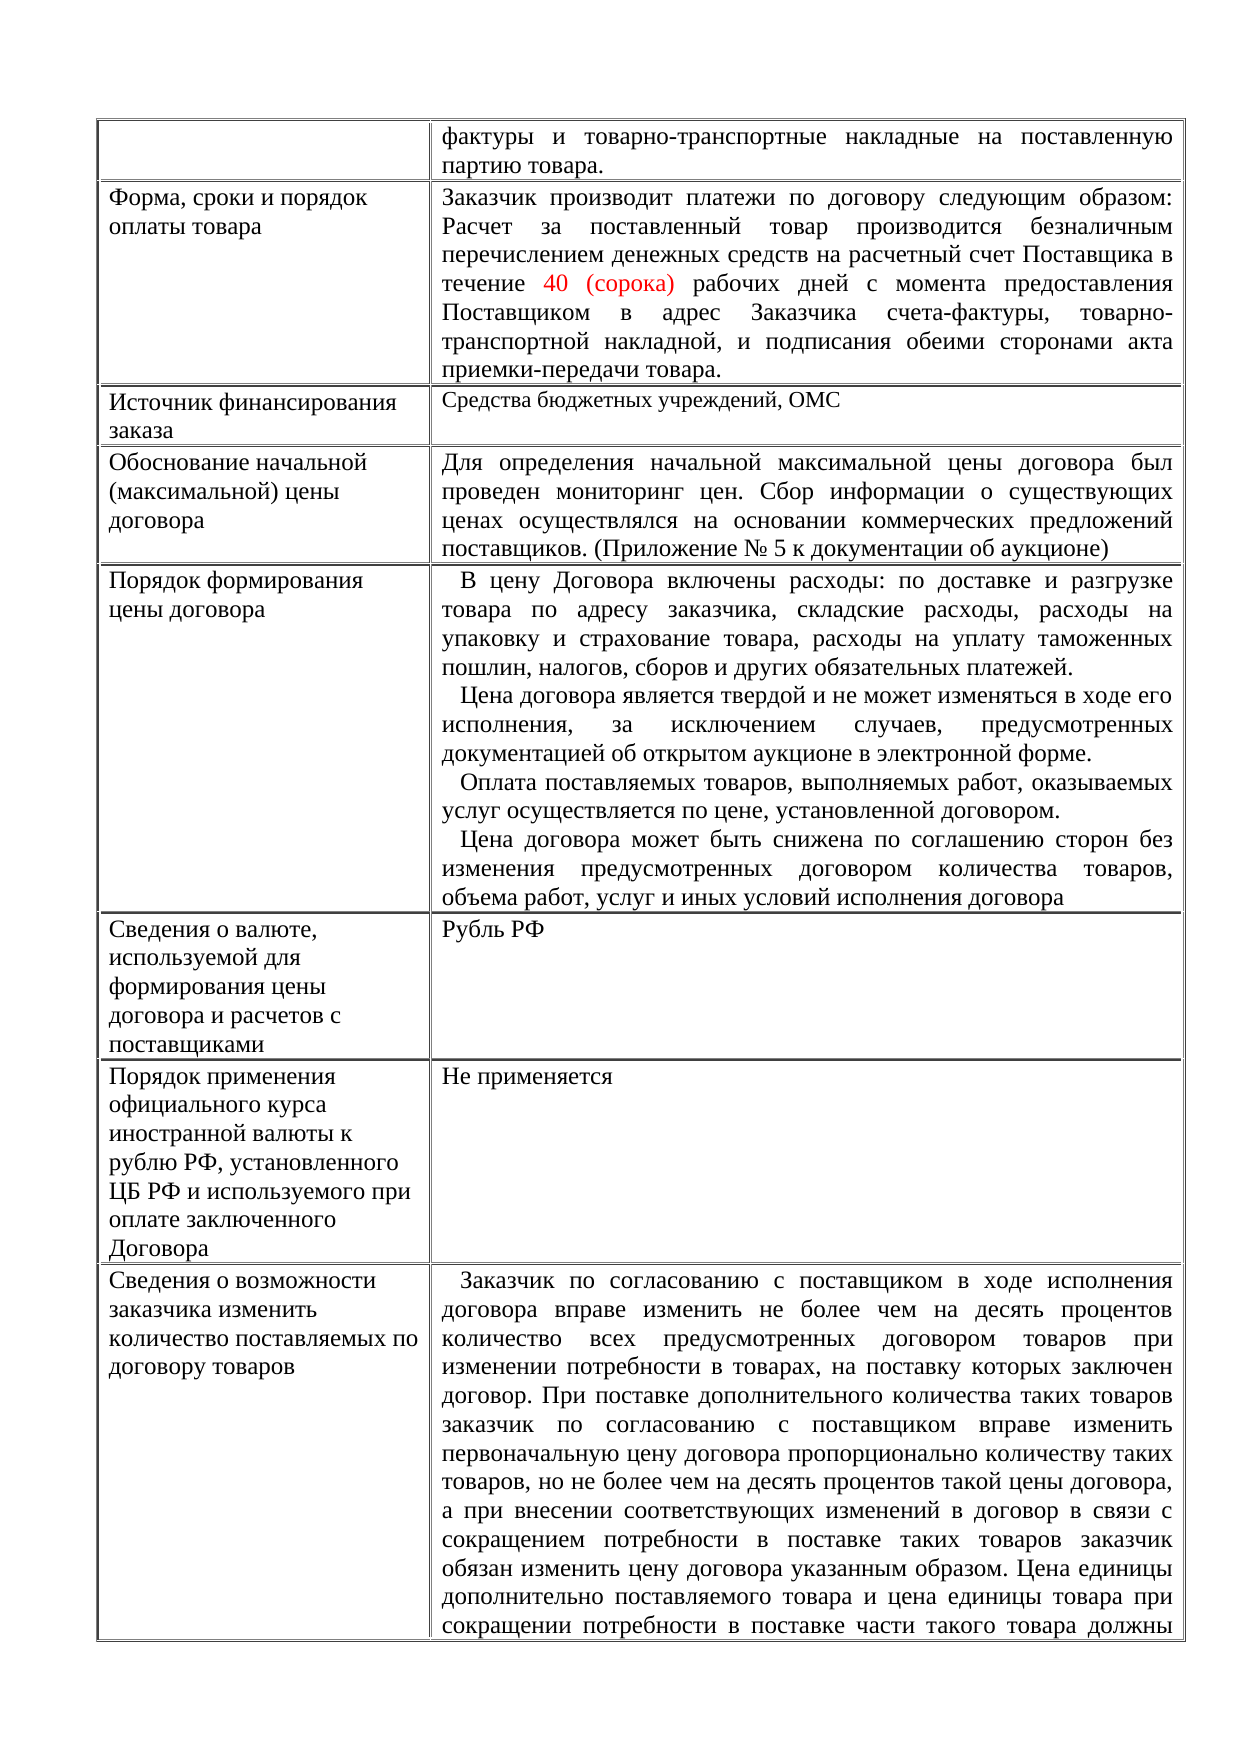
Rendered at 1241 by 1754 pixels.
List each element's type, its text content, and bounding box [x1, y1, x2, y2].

table_cell Заказчик производит платежи по договору следующим образом: Расчет за поставленный товар производится безналичным перечислением денежных средств на расчетный счет Поставщика в течение 40 (сорока) рабочих дней с момента предоставления Поставщиком в адрес Заказчика счета-фактуры, товарно-транспортной накладной, и подписания обеими сторонами акта приемки-передачи товара. [432, 179, 1183, 383]
table_cell Средства бюджетных учреждений, ОМС [430, 383, 1185, 444]
table_cell Порядок формирования цены договора [99, 562, 429, 911]
table_cell Источник финансирования заказа [97, 383, 430, 444]
table_cell В цену Договора включены расходы: по доставке и разгрузке товара по адресу заказчика, складские расходы, расходы на упаковку и страхование товара, расходы на уплату таможенных пошлин, налогов, сборов и других обязательных платежей. Цена договора является твердой и не может изменяться в ходе его исполнения, за исключением случаев, предусмотренных документацией об открытом аукционе в электронной форме. Оплата поставляемых товаров, выполняемых работ, оказываемых услуг осуществляется по цене, установленной договором. Цена договора может быть снижена по соглашению сторон без изменения предусмотренных договором количества товаров, объема работ, услуг и иных условий исполнения договора [432, 562, 1183, 911]
table_cell Обоснование начальной (максимальной) цены договора [99, 444, 429, 562]
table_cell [430, 119, 1183, 179]
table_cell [99, 121, 430, 179]
table_cell Для определения начальной максимальной цены договора был проведен мониторинг цен. Сбор информации о существующих ценах осуществлялся на основании коммерческих предложений поставщиков. (Приложение № 5 к документации об аукционе) [432, 444, 1183, 562]
table_cell Рубль РФ [432, 911, 1185, 1057]
table_cell Не применяется [432, 1058, 1185, 1262]
table_cell Порядок применения официального курса иностранной валюты к рублю РФ, установленного ЦБ РФ и используемого при оплате заключенного Договора [97, 1058, 429, 1262]
table_cell Форма, сроки и порядок оплаты товара [99, 179, 429, 383]
table_cell Сведения о валюте, используемой для формирования цены договора и расчетов с поставщиками [97, 911, 429, 1057]
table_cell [99, 1262, 430, 1639]
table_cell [430, 1262, 1183, 1639]
